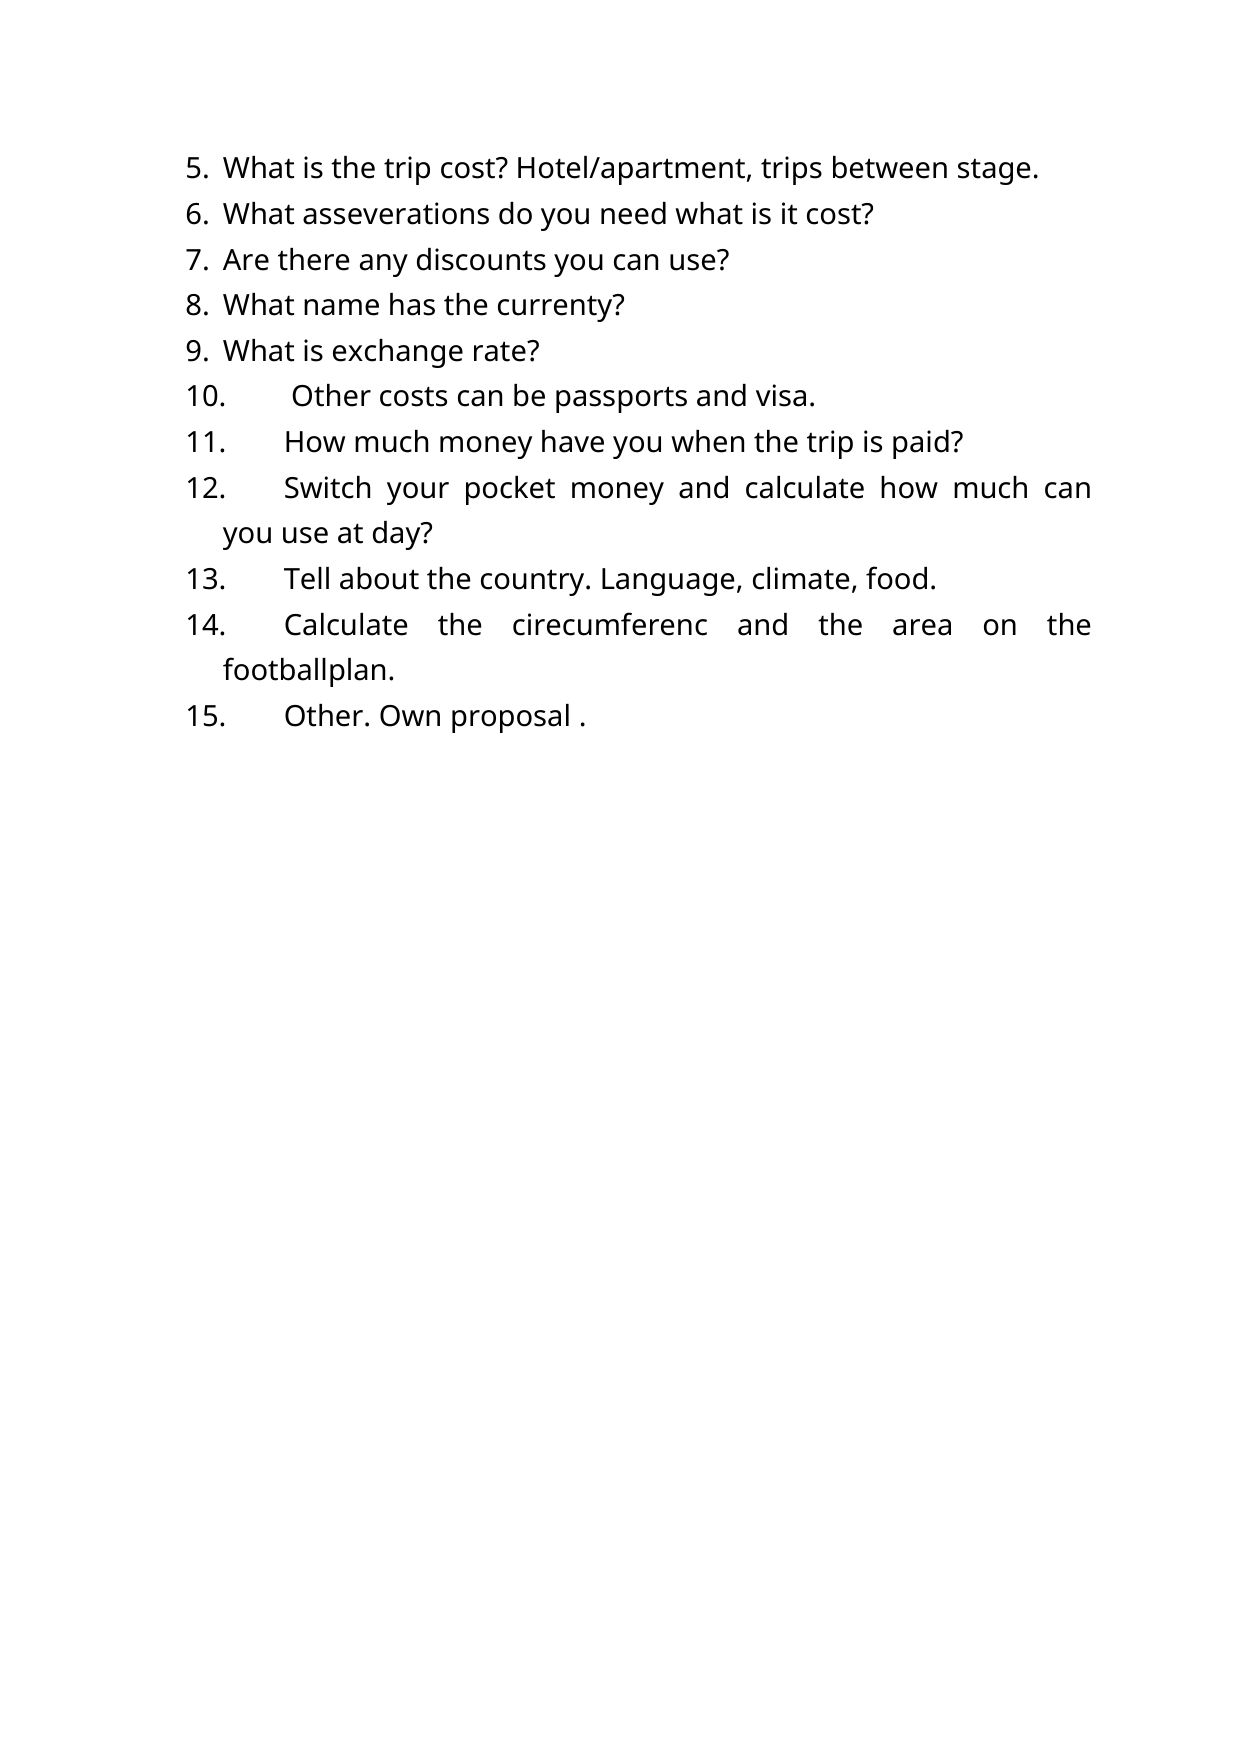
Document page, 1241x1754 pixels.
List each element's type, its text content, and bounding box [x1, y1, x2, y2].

list How much money have you when the trip is paid? [185, 421, 1093, 461]
list Tell about the country. Language, climate, food. [185, 558, 1093, 598]
list Other. Own proposal . [185, 695, 1093, 735]
list Switch your pocket money and calculate how much can you use at day? [185, 467, 1093, 552]
list What name has the currenty? [185, 284, 1093, 324]
list What is exchange rate? [185, 330, 1093, 370]
list What asseverations do you need what is it cost? [185, 193, 1093, 233]
list Are there any discounts you can use? [185, 239, 1093, 278]
list Other costs can be passports and visa. [185, 376, 1093, 415]
list What is the trip cost? Hotel/apartment, trips between stage. [185, 148, 1093, 187]
list Calculate the cirecumferenc and the area on the footballplan. [185, 604, 1093, 689]
